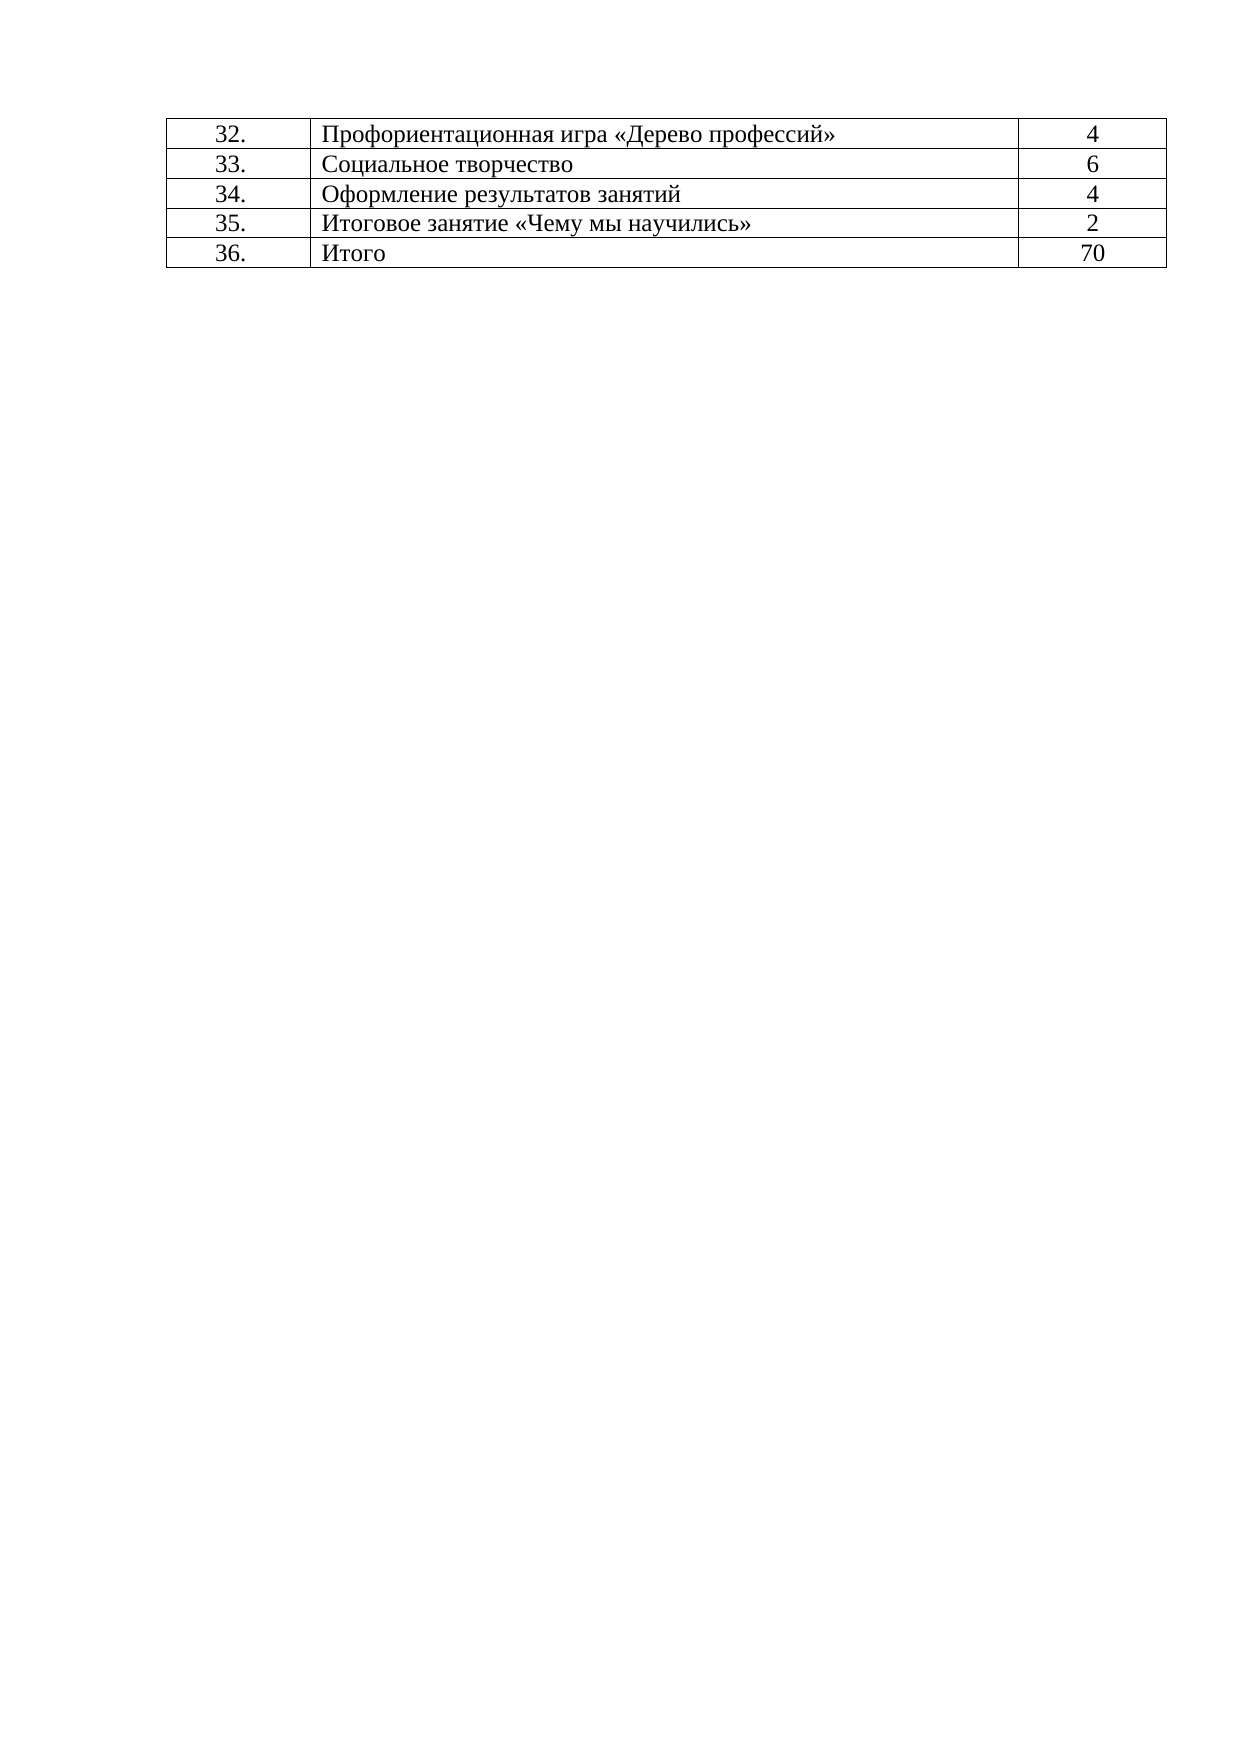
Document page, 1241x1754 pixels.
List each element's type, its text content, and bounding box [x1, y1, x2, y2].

table_cell 70 [1019, 238, 1166, 267]
table_cell [167, 119, 310, 148]
table_cell 2 [1019, 209, 1166, 237]
table_cell [167, 209, 310, 237]
table_cell Профориентационная игра «Дерево профессий» [311, 119, 1018, 148]
table_cell Социальное творчество [311, 149, 1018, 178]
table_cell 6 [1019, 149, 1166, 178]
table_cell 4 [1019, 119, 1166, 148]
table_cell Итоговое занятие «Чему мы научились» [311, 209, 1018, 237]
table_cell Оформление результатов занятий [311, 179, 1018, 207]
table_cell Итого [311, 238, 1018, 267]
table_cell [167, 179, 310, 207]
table_cell [167, 149, 310, 178]
table_cell 4 [1019, 179, 1166, 207]
table_cell [167, 238, 310, 267]
